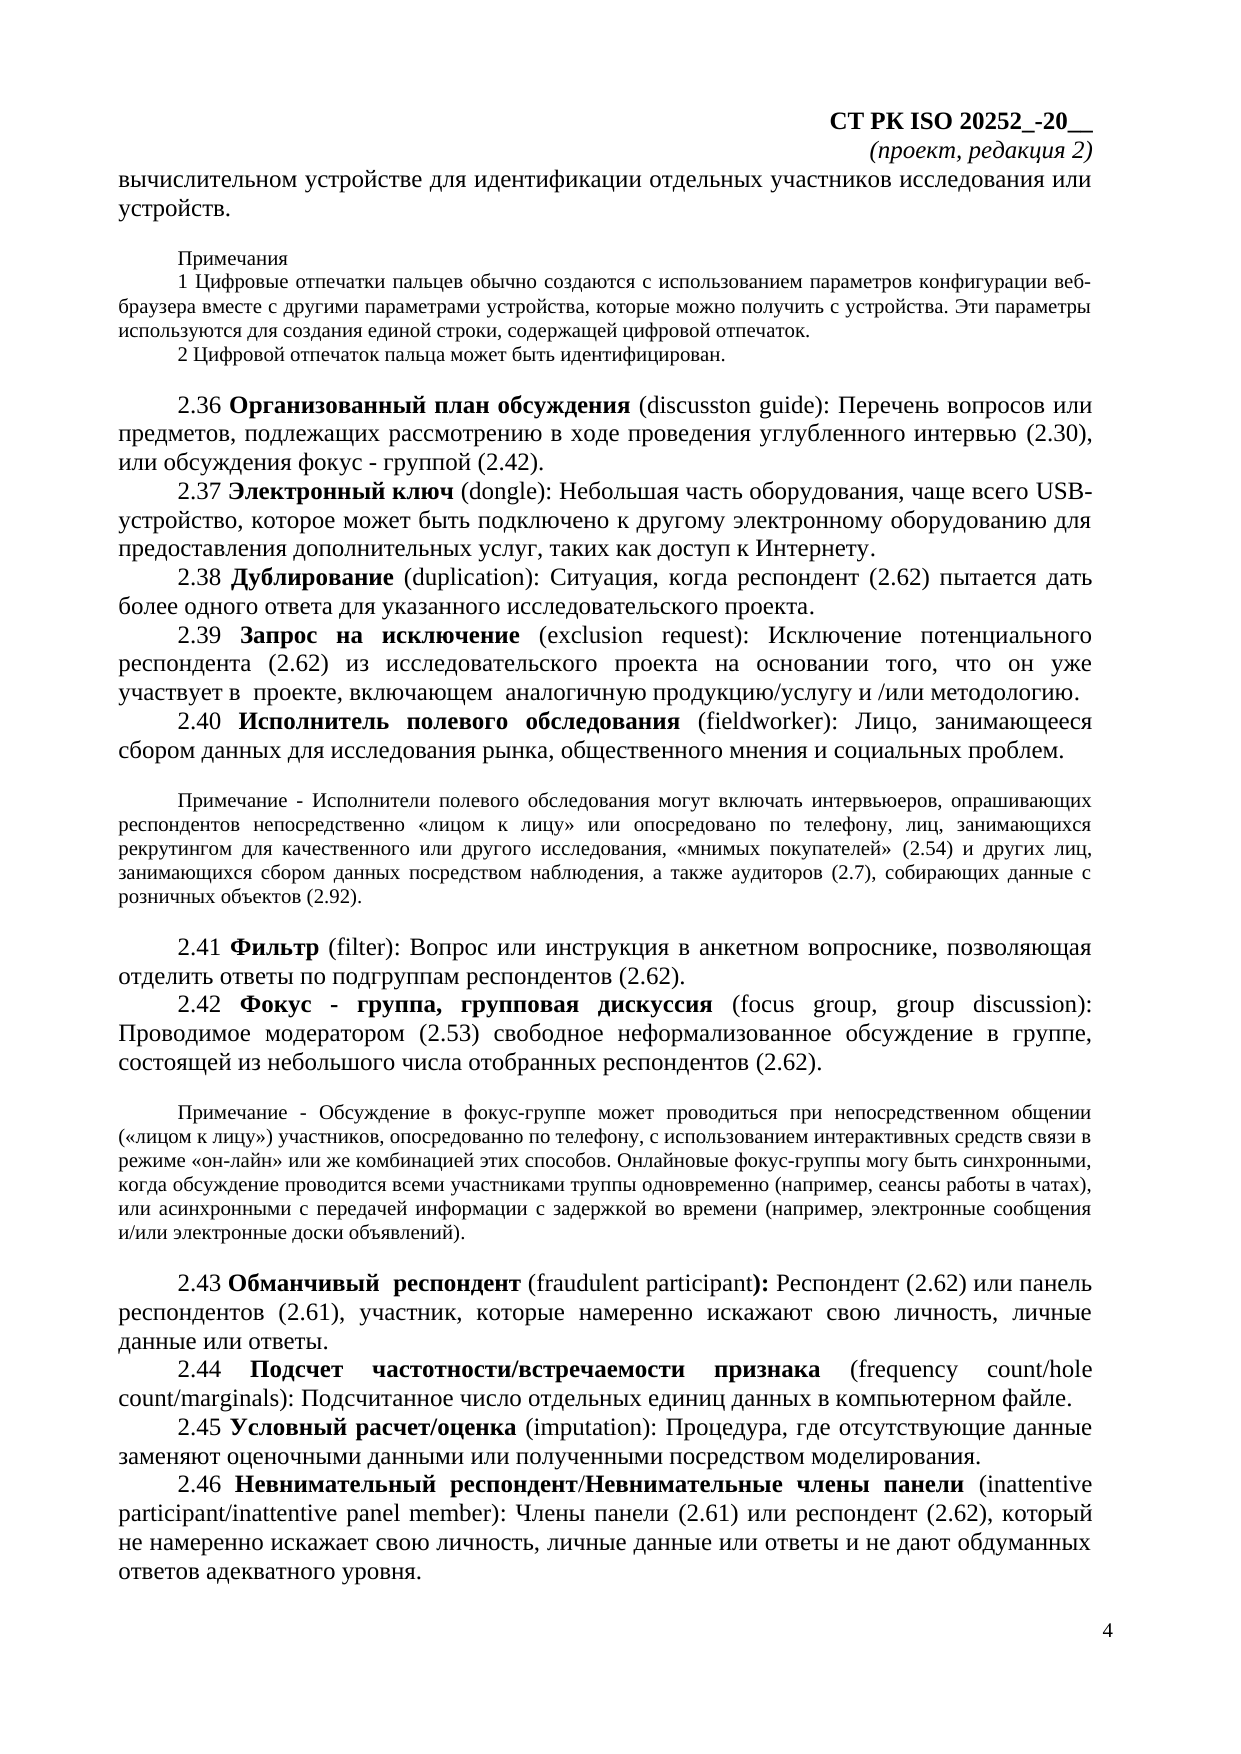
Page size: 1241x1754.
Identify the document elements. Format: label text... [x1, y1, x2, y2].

text 2.42 Фокус - группа, групповая дискуссия (focus group, group discussion): Проводимое модератором (2.53) свободное неформализованное обсуждение в группе, состоящей из небольшого числа отобранных респондентов (2.62). [118, 989, 1092, 1076]
text 2.39 Запрос на исключение (exclusion request): Исключение потенциального респондента (2.62) из исследовательского проекта на основании того, что он уже участвует в проекте, включающем аналогичную продукцию/услугу и /или методологию. [118, 620, 1092, 706]
text 2.37 Электронный ключ (dongle): Небольшая часть оборудования, чаще всего USB-устройство, которое может быть подключено к другому электронному оборудованию для предоставления дополнительных услуг, таких как доступ к Интернету. [118, 476, 1092, 562]
text 2.46 Невнимательный респондент/Невнимательные члены панели (inattentive participant/inattentive panel member): Члены панели (2.61) или респондент (2.62), который не намеренно искажает свою личность, личные данные или ответы и не дают обдуманных ответов адекватного уровня. [118, 1469, 1092, 1584]
text 1 Цифровые отпечатки пальцев обычно создаются с использованием параметров конфигурации веб-браузера вместе с другими параметрами устройства, которые можно получить с устройства. Эти параметры используются для создания единой строки, содержащей цифровой отпечаток. [118, 269, 1092, 342]
text 2.40 Исполнитель полевого обследования (fieldworker): Лицо, занимающееся сбором данных для исследования рынка, общественного мнения и социальных проблем. [118, 706, 1092, 763]
text 2.45 Условный расчет/оценка (imputation): Процедура, где отсутствующие данные заменяют оценочными данными или полученными посредством моделирования. [118, 1412, 1092, 1469]
text 2.44 Подсчет частотности/встречаемости признака (frequency count/hole count/marginals): Подсчитанное число отдельных единиц данных в компьютерном файле. [118, 1354, 1092, 1412]
text Примечание - Исполнители полевого обследования могут включать интервьюеров, опрашивающих респондентов непосредственно «лицом к лицу» или опосредовано по телефону, лиц, занимающихся рекрутингом для качественного или другого исследования, «мнимых покупателей» (2.54) и других лиц, занимающихся сбором данных посредством наблюдения, а также аудиторов (2.7), собирающих данные с розничных объектов (2.92). [118, 788, 1092, 908]
text 2.38 Дублирование (duplication): Ситуация, когда респондент (2.62) пытается дать более одного ответа для указанного исследовательского проекта. [118, 562, 1092, 620]
text 2.43 Обманчивый респондент (fraudulent participant): Респондент (2.62) или панель респондентов (2.61), участник, которые намеренно искажают свою личность, личные данные или ответы. [118, 1268, 1092, 1354]
text Примечание - Обсуждение в фокус-группе может проводиться при непосредственном общении («лицом к лицу») участников, опосредованно по телефону, с использованием интерактивных средств связи в режиме «он-лайн» или же комбинацией этих способов. Онлайновые фокус-группы могу быть синхронными, когда обсуждение проводится всеми участниками труппы одновременно (например, сеансы работы в чатах), или асинхронными с передачей информации с задержкой во времени (например, электронные сообщения и/или электронные доски объявлений). [118, 1100, 1092, 1244]
text 2 Цифровой отпечаток пальца может быть идентифицирован. [118, 342, 1092, 366]
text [118, 164, 1092, 221]
text 2.41 Фильтр (filter): Вопрос или инструкция в анкетном вопроснике, позволяющая отделить ответы по подгруппам респондентов (2.62). [118, 932, 1092, 989]
text Примечания [118, 245, 1092, 269]
text 2.36 Организованный план обсуждения (discusston guide): Перечень вопросов или предметов, подлежащих рассмотрению в ходе проведения углубленного интервью (2.30), или обсуждения фокус - группой (2.42). [118, 390, 1092, 476]
